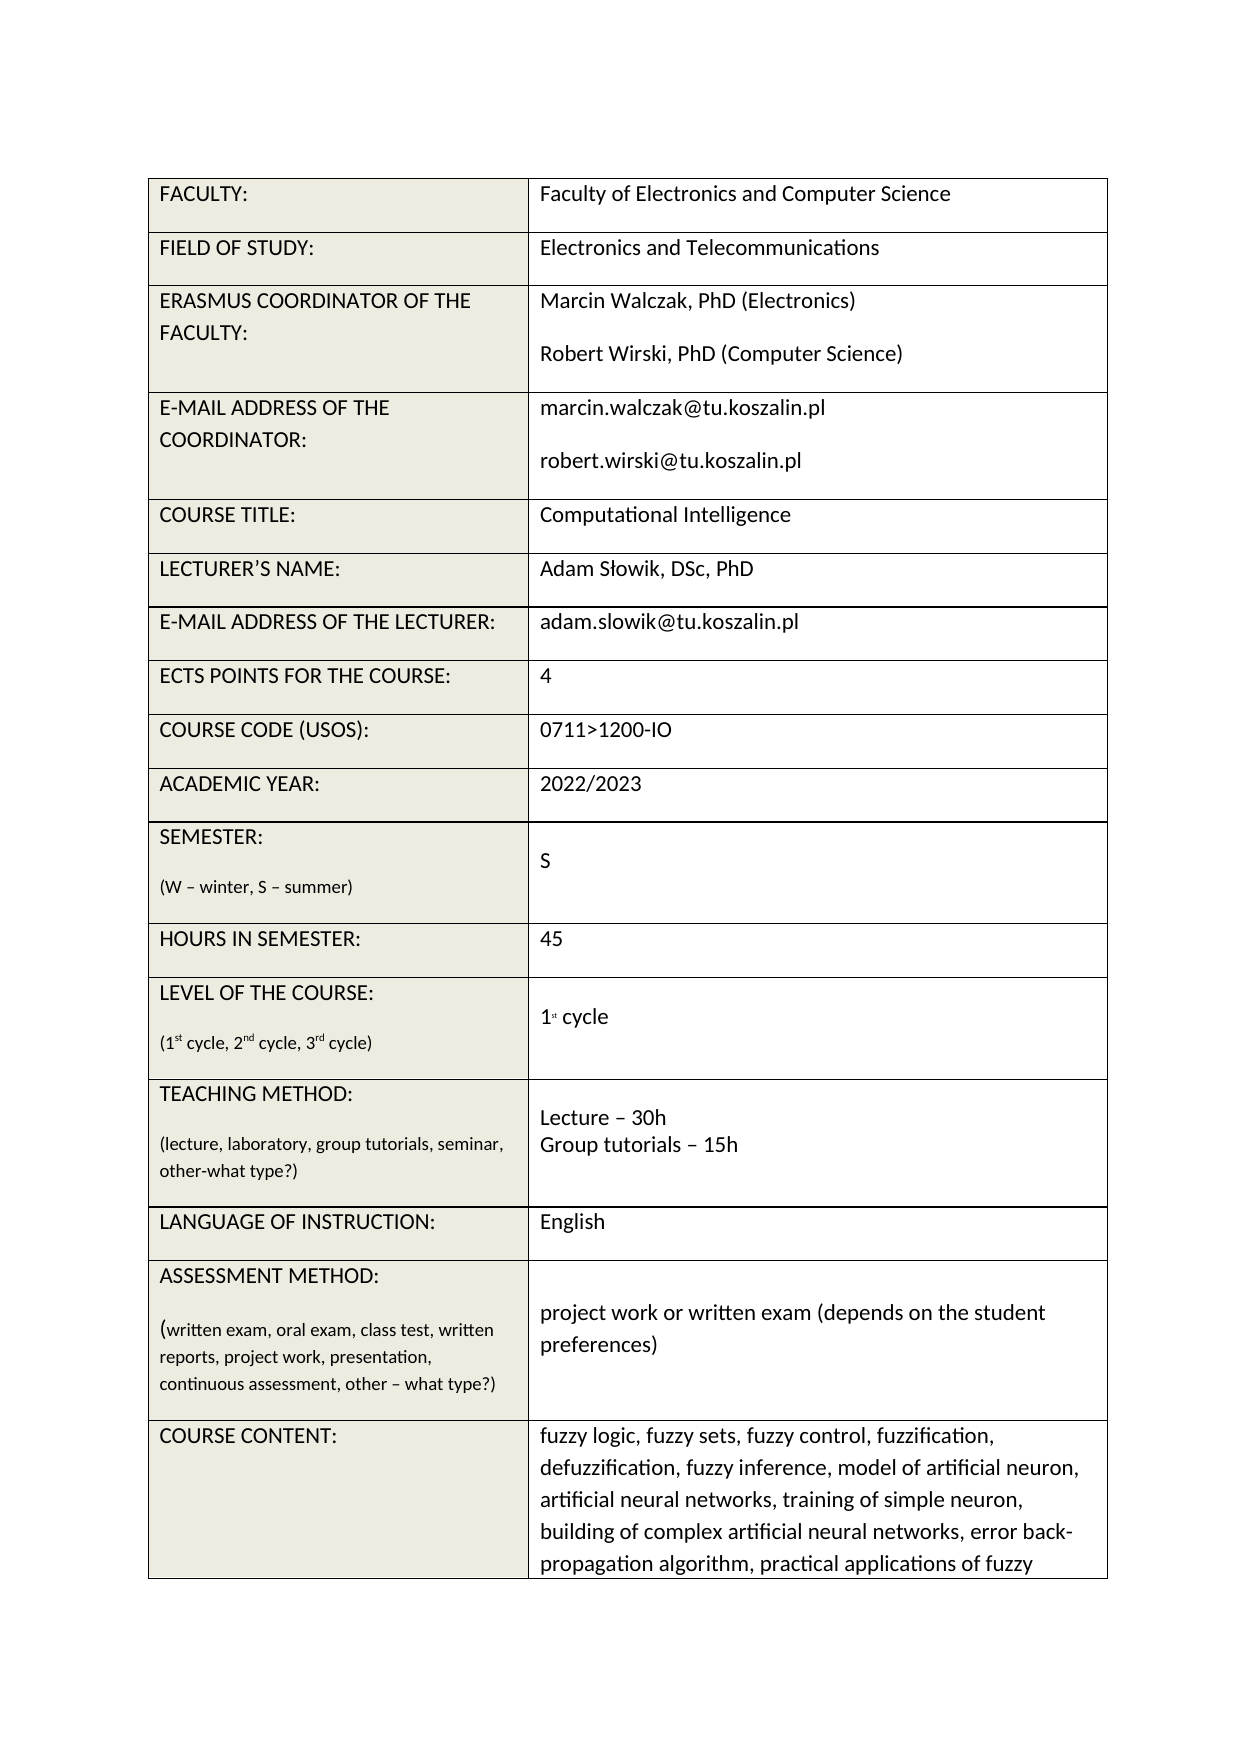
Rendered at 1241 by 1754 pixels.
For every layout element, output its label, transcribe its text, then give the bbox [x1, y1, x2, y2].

table_cell ACADEMIC YEAR: [149, 769, 528, 821]
table_cell Electronics and Telecommunications [529, 233, 1107, 285]
table_cell marcin.walczak@tu.koszalin.pl robert.wirski@tu.koszalin.pl [529, 393, 1107, 499]
table_cell 2022/2023 [529, 769, 1107, 821]
table_cell adam.slowik@tu.koszalin.pl [529, 608, 1107, 660]
table_cell English [529, 1208, 1107, 1260]
table_cell LECTURER’S NAME: [149, 554, 528, 606]
table_cell 0711>1200-IO [529, 715, 1107, 768]
table_header FACULTY: [149, 179, 528, 232]
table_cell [529, 1421, 1107, 1577]
table_cell LEVEL OF THE COURSE: (1st cycle, 2nd cycle, 3rd cycle) [149, 978, 528, 1078]
table_cell HOURS IN SEMESTER: [149, 924, 528, 977]
table_cell TEACHING METHOD: (lecture, laboratory, group tutorials, seminar, other-what type?) [149, 1080, 528, 1206]
table_header Faculty of Electronics and Computer Science [529, 179, 1107, 232]
table_cell E-MAIL ADDRESS OF THE COORDINATOR: [149, 393, 528, 499]
table_cell Computational Intelligence [529, 500, 1107, 553]
table_cell ERASMUS COORDINATOR OF THE FACULTY: [149, 286, 528, 392]
table_cell COURSE CODE (USOS): [149, 715, 528, 768]
table_cell COURSE TITLE: [149, 500, 528, 553]
table_cell COURSE CONTENT: [149, 1421, 528, 1577]
table_cell E-MAIL ADDRESS OF THE LECTURER: [149, 608, 528, 660]
table_cell 4 [529, 661, 1107, 714]
table_cell 45 [529, 924, 1107, 977]
table_cell 1st cycle [529, 978, 1107, 1078]
table_cell project work or written exam (depends on the student preferences) [529, 1261, 1107, 1420]
table_cell LANGUAGE OF INSTRUCTION: [149, 1208, 528, 1260]
table_cell Marcin Walczak, PhD (Electronics) Robert Wirski, PhD (Computer Science) [529, 286, 1107, 392]
table_cell ASSESSMENT METHOD: (written exam, oral exam, class test, written reports, project work, presentation, continuous assessment, other – what type?) [149, 1261, 528, 1420]
table_cell ECTS POINTS FOR THE COURSE: [149, 661, 528, 714]
table_cell S [529, 823, 1107, 923]
table_cell FIELD OF STUDY: [149, 233, 528, 285]
table_cell Adam Słowik, DSc, PhD [529, 554, 1107, 606]
table_cell SEMESTER: (W – winter, S – summer) [149, 823, 528, 923]
table_cell Lecture – 30h Group tutorials – 15h [529, 1080, 1107, 1206]
